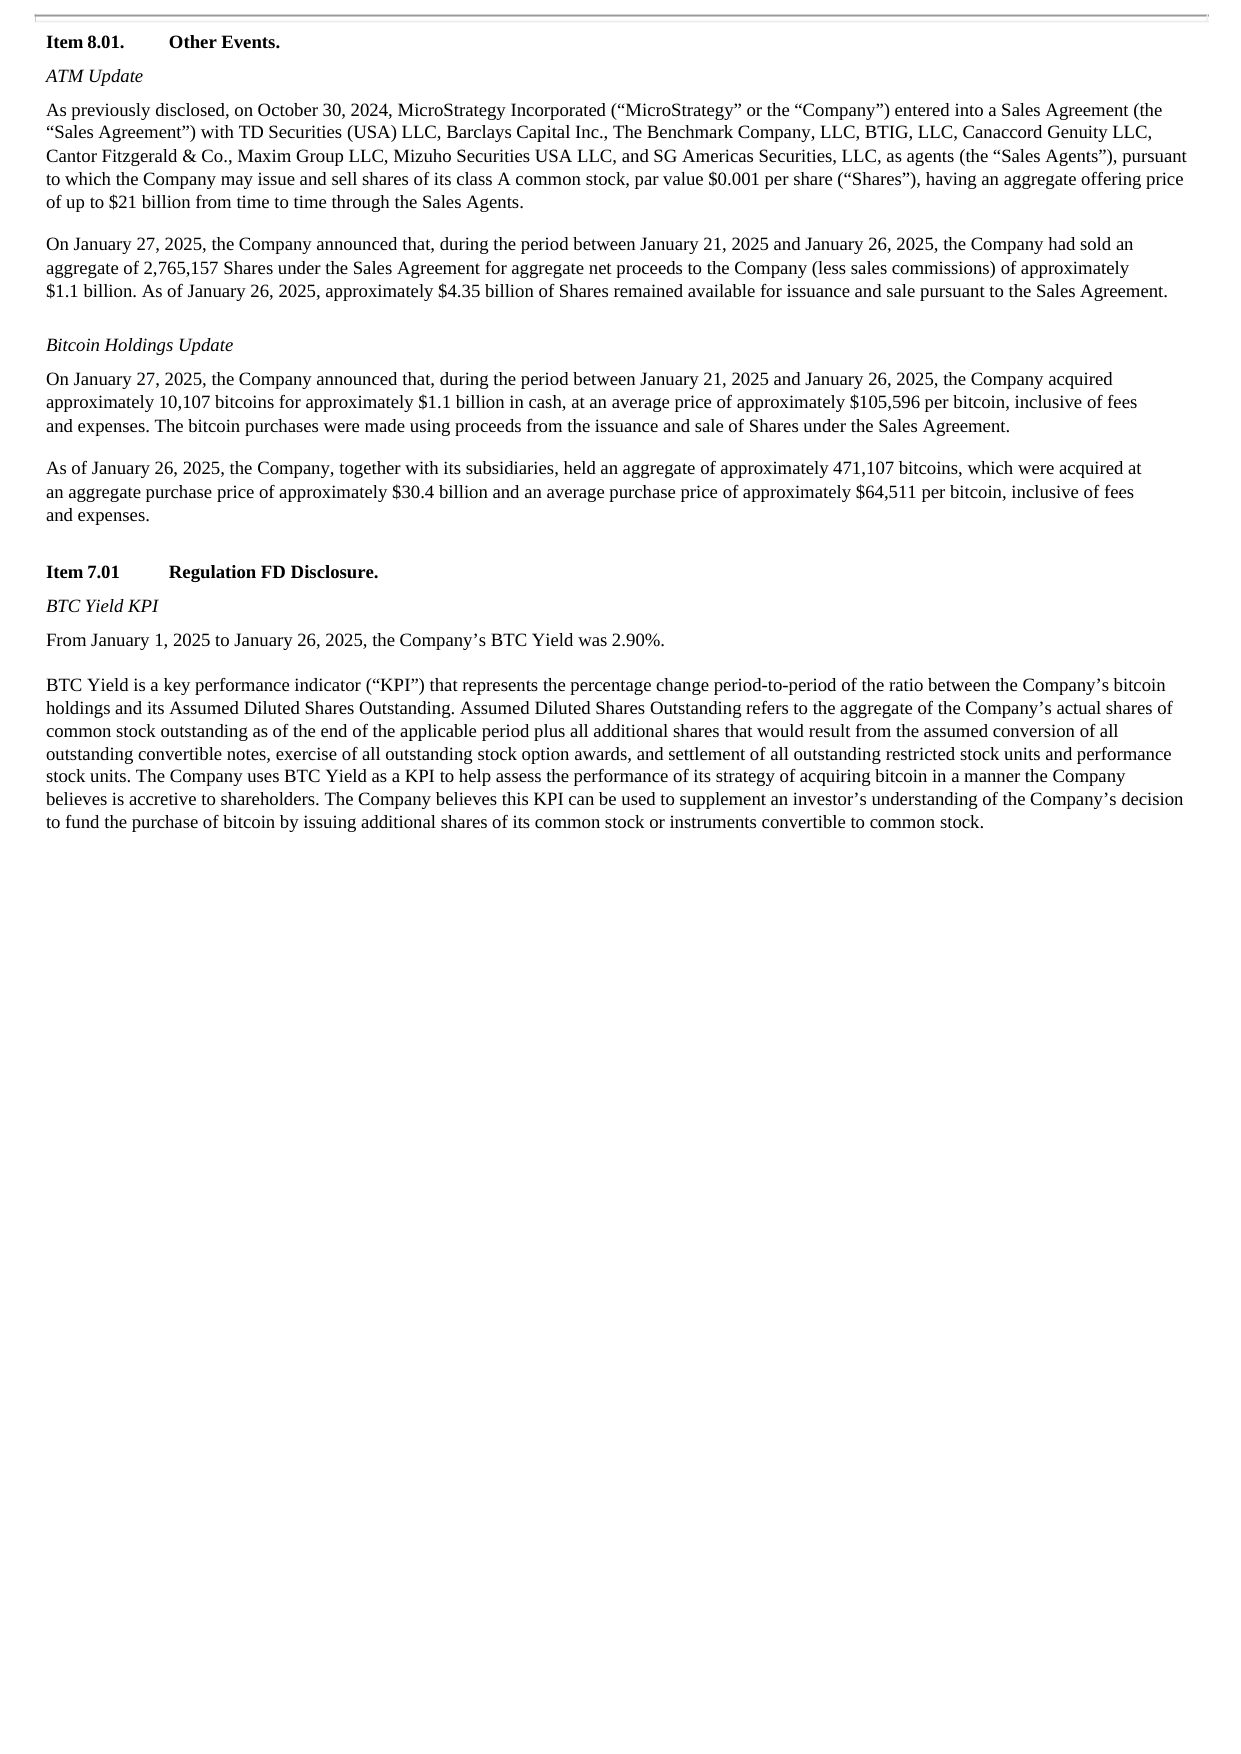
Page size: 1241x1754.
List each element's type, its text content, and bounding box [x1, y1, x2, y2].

text BTC Yield is a key performance indicator (“KPI”) that represents the percentage change period-to-period of the ratio between the Company’s bitcoin holdings and its Assumed Diluted Shares Outstanding. Assumed Diluted Shares Outstanding refers to the aggregate of the Company’s actual shares of common stock outstanding as of the end of the applicable period plus all additional shares that would result from the assumed conversion of all outstanding convertible notes, exercise of all outstanding stock option awards, and settlement of all outstanding restricted stock units and performance stock units. The Company uses BTC Yield as a KPI to help assess the performance of its strategy of acquiring bitcoin in a manner the Company believes is accretive to shareholders. The Company believes this KPI can be used to supplement an investor’s understanding of the Company’s decision to fund the purchase of bitcoin by issuing additional shares of its common stock or instruments convertible to common stock. [46, 674, 1192, 832]
text Item 8.01. Other Events. [46, 31, 1192, 52]
picture [32, 14, 1209, 24]
text From January 1, 2025 to January 26, 2025, the Company’s BTC Yield was 2.90%. [46, 629, 1192, 651]
text aggregate of 2,765,157 Shares under the Sales Agreement for aggregate net proceeds to the Company (less sales commissions) of approximately [46, 257, 1192, 278]
text On January 27, 2025, the Company announced that, during the period between January 21, 2025 and January 26, 2025, the Company had sold an [46, 233, 1192, 254]
text As of January 26, 2025, the Company, together with its subsidiaries, held an aggregate of approximately 471,107 bitcoins, which were acquired at an aggregate purchase price of approximately $30.4 billion and an average purchase price of approximately $64,511 per bitcoin, inclusive of fees and expenses. [46, 457, 1163, 526]
text On January 27, 2025, the Company announced that, during the period between January 21, 2025 and January 26, 2025, the Company acquired approximately 10,107 bitcoins for approximately $1.1 billion in cash, at an average price of approximately $105,596 per bitcoin, inclusive of fees and expenses. The bitcoin purchases were made using proceeds from the issuance and sale of Shares under the Sales Agreement. [46, 368, 1169, 436]
text BTC Yield KPI [46, 595, 1192, 617]
text $1.1 billion. As of January 26, 2025, approximately $4.35 billion of Shares remained available for issuance and sale pursuant to the Sales Agreement. [46, 279, 1192, 301]
text Item 7.01 Regulation FD Disclosure. [46, 561, 1192, 583]
text ATM Update [46, 64, 1192, 86]
text Bitcoin Holdings Update [46, 334, 1192, 355]
text As previously disclosed, on October 30, 2024, MicroStrategy Incorporated (“MicroStrategy” or the “Company”) entered into a Sales Agreement (the “Sales Agreement”) with TD Securities (USA) LLC, Barclays Capital Inc., The Benchmark Company, LLC, BTIG, LLC, Canaccord Genuity LLC, Cantor Fitzgerald & Co., Maxim Group LLC, Mizuho Securities USA LLC, and SG Americas Securities, LLC, as agents (the “Sales Agents”), pursuant to which the Company may issue and sell shares of its class A common stock, par value $0.001 per share (“Shares”), having an aggregate offering price of up to $21 billion from time to time through the Sales Agents. [46, 98, 1188, 212]
